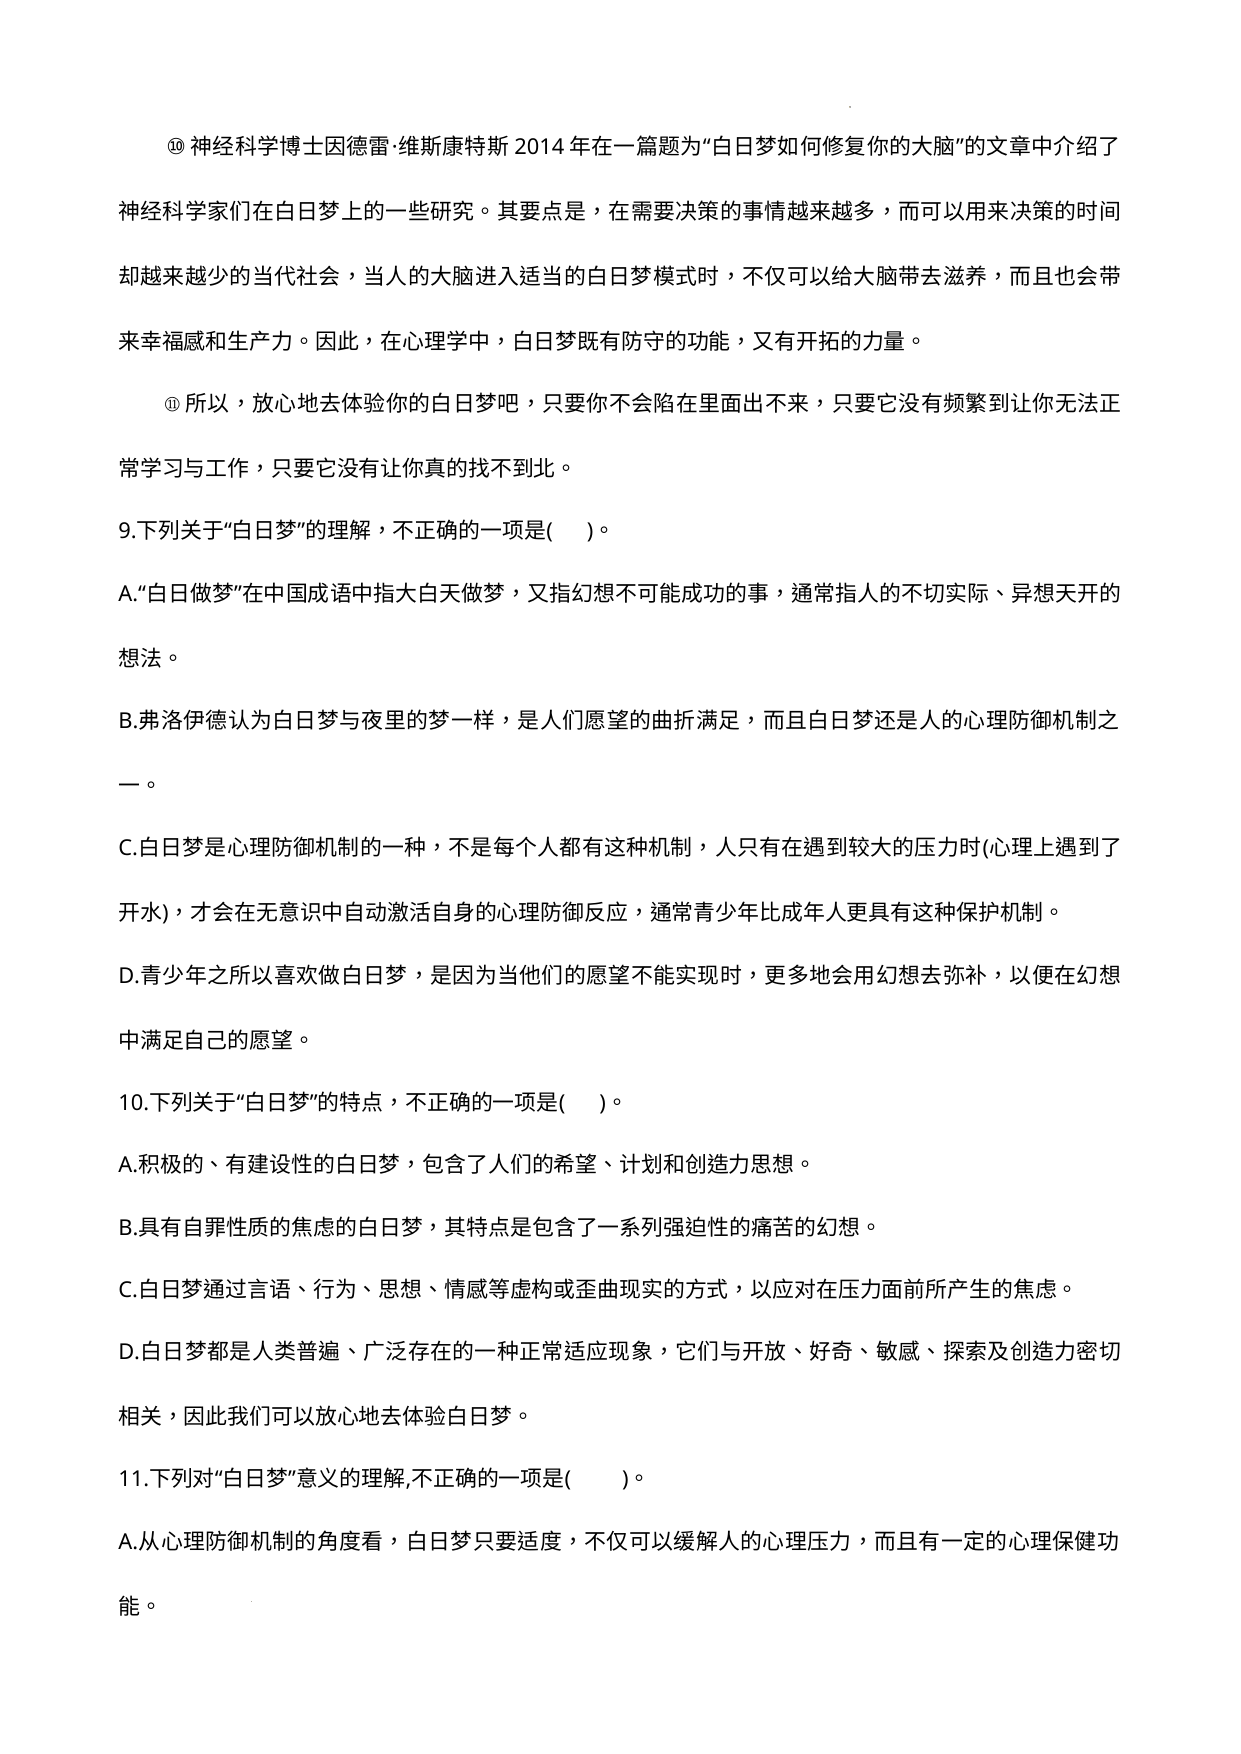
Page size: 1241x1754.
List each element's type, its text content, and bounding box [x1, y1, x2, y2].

text 9.下列关于“白日梦”的理解，不正确的一项是( )。 [118, 514, 1122, 547]
text 11.下列对“白日梦”意义的理解,不正确的一项是( )。 [118, 1462, 1122, 1494]
text A.“白日做梦”在中国成语中指大白天做梦，又指幻想不可能成功的事，通常指人的不切实际、异想天开的想法。 [118, 576, 1122, 674]
text C.白日梦通过言语、行为、思想、情感等虚构或歪曲现实的方式，以应对在压力面前所产生的焦虑。 [118, 1272, 1122, 1305]
text A.积极的、有建设性的白日梦，包含了人们的希望、计划和创造力思想。 [118, 1148, 1122, 1180]
text B.弗洛伊德认为白日梦与夜里的梦一样，是人们愿望的曲折满足，而且白日梦还是人的心理防御机制之一。 [118, 704, 1122, 801]
text ⑪所以，放心地去体验你的白日梦吧，只要你不会陷在里面出不来，只要它没有频繁到让你无法正常学习与工作，只要它没有让你真的找不到北。 [118, 387, 1122, 484]
text C.白日梦是心理防御机制的一种，不是每个人都有这种机制，人只有在遇到较大的压力时(心理上遇到了开水)，才会在无意识中自动激活自身的心理防御反应，通常青少年比成年人更具有这种保护机制。 [118, 831, 1122, 928]
text D.青少年之所以喜欢做白日梦，是因为当他们的愿望不能实现时，更多地会用幻想去弥补，以便在幻想中满足自己的愿望。 [118, 958, 1122, 1056]
text B.具有自罪性质的焦虑的白日梦，其特点是包含了一系列强迫性的痛苦的幻想。 [118, 1210, 1122, 1243]
text ⑩神经科学博士因德雷·维斯康特斯2014年在一篇题为“白日梦如何修复你的大脑”的文章中介绍了神经科学家们在白日梦上的一些研究。其要点是，在需要决策的事情越来越多，而可以用来决策的时间却越来越少的当代社会，当人的大脑进入适当的白日梦模式时，不仅可以给大脑带去滋养，而且也会带来幸福感和生产力。因此，在心理学中，白日梦既有防守的功能，又有开拓的力量。 [118, 129, 1122, 357]
text 10.下列关于“白日梦”的特点，不正确的一项是( )。 [118, 1086, 1122, 1118]
text D.白日梦都是人类普遍、广泛存在的一种正常适应现象，它们与开放、好奇、敏感、探索及创造力密切相关，因此我们可以放心地去体验白日梦。 [118, 1335, 1122, 1432]
text A.从心理防御机制的角度看，白日梦只要适度，不仅可以缓解人的心理压力，而且有一定的心理保健功能。 [118, 1524, 1122, 1622]
